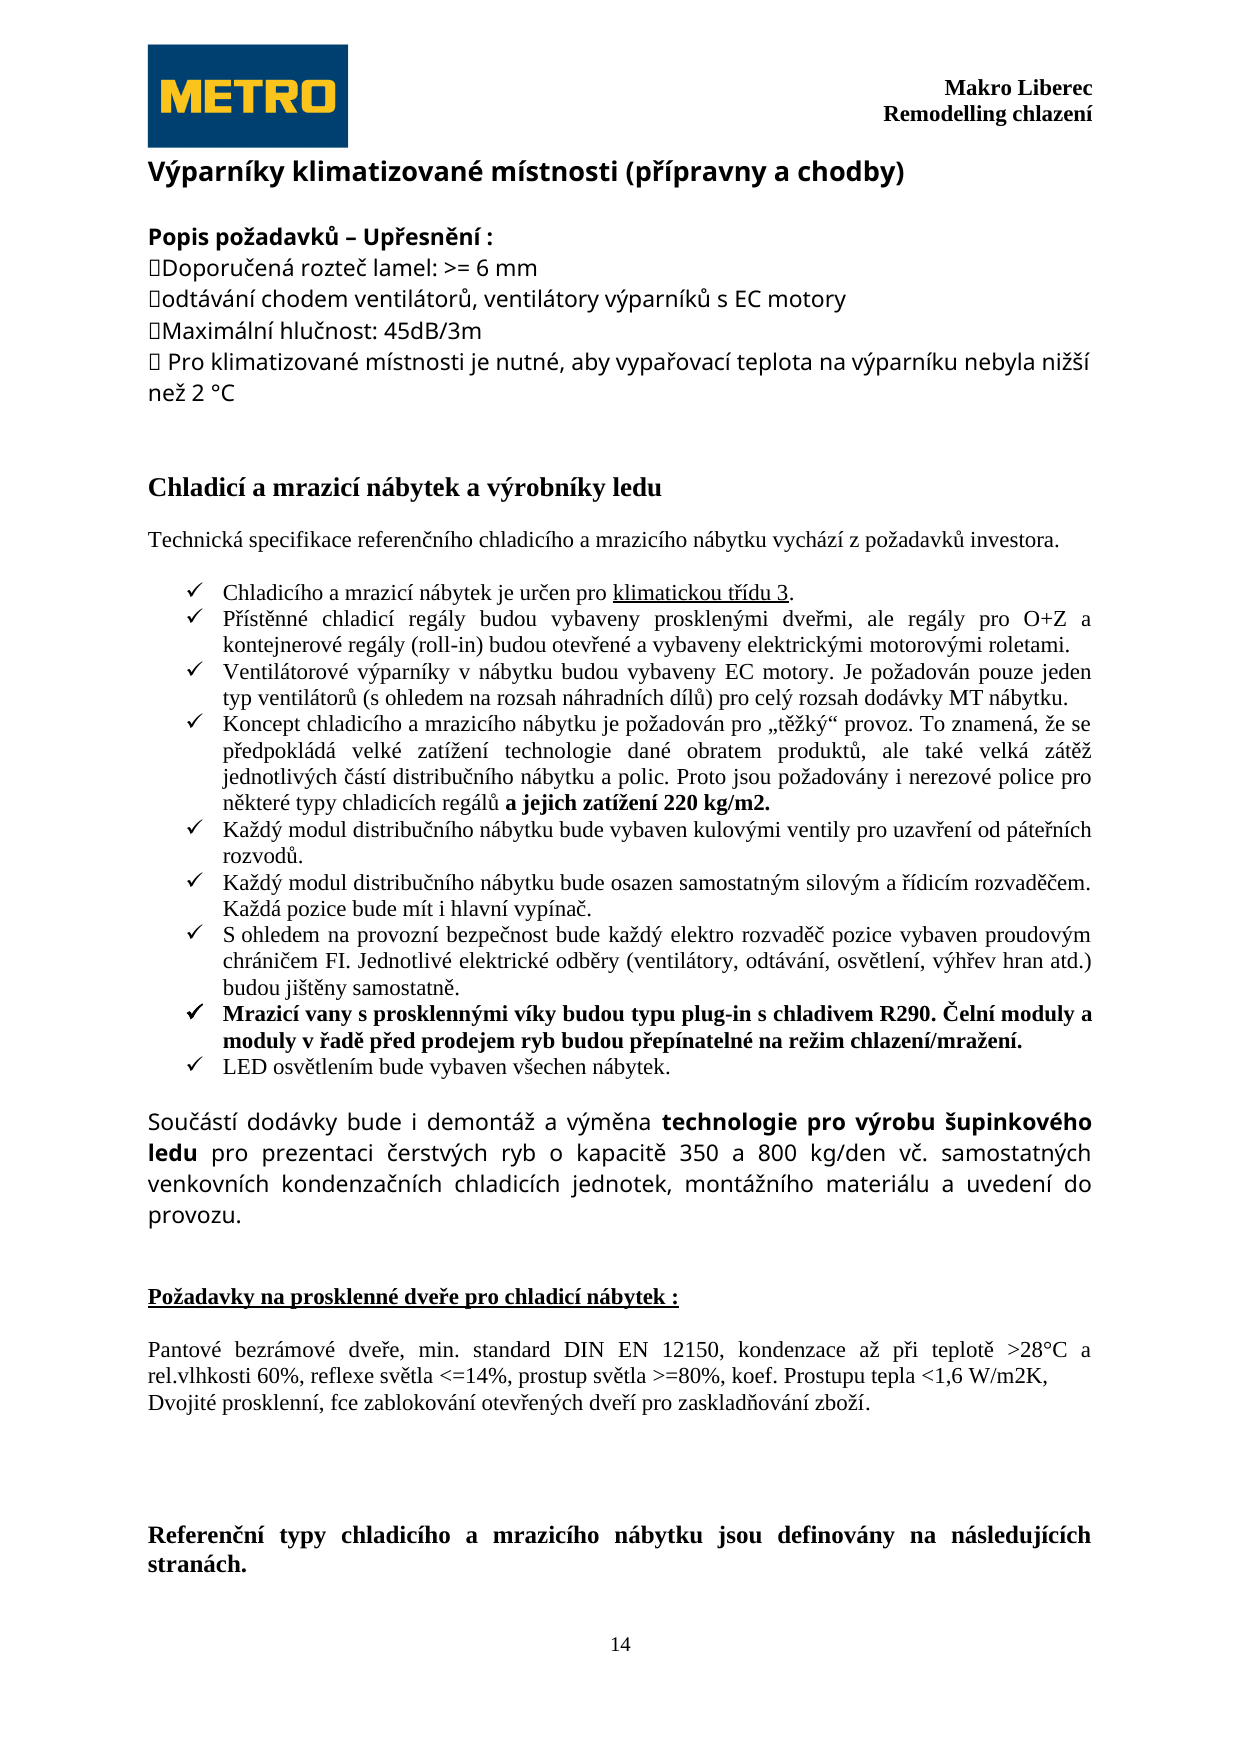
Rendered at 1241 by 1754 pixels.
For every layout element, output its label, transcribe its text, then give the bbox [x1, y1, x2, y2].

list Mrazicí vany s prosklennými víky budou typu plug-in s chladivem R290. Čelní moduly a moduly v řadě před prodejem ryb budou přepínatelné na režim chlazení/mražení. [185, 1000, 1093, 1053]
text Výparníky klimatizované místnosti (přípravny a chodby) [148, 153, 1093, 190]
text Dvojité prosklenní, fce zablokování otevřených dveří pro zaskladňování zboží. [148, 1389, 1093, 1415]
text Popis požadavků – Upřesnění : [148, 221, 1093, 252]
list Každý modul distribučního nábytku bude vybaven kulovými ventily pro uzavření od páteřních rozvodů. [185, 816, 1093, 868]
list Chladicího a mrazicí nábytek je určen pro klimatickou třídu 3. [185, 579, 1093, 605]
list LED osvětlením bude vybaven všechen nábytek. [185, 1053, 1093, 1079]
text Doporučená rozteč lamel: >= 6 mm [148, 252, 1093, 283]
list Koncept chladicího a mrazicího nábytku je požadován pro „těžký“ provoz. To znamená, že se předpokládá velké zatížení technologie dané obratem produktů, ale také velká zátěž jednotlivých částí distribučního nábytku a polic. Proto jsou požadovány i nerezové police pro některé typy chladicích regálů a jejich zatížení 220 kg/m2. [185, 710, 1093, 816]
text Maximální hlučnost: 45dB/3m [148, 315, 1093, 346]
text  Pro klimatizované místnosti je nutné, aby vypařovací teplota na výparníku nebyla nižší než 2 °C [148, 346, 1093, 408]
list Přístěnné chladicí regály budou vybaveny prosklenými dveřmi, ale regály pro O+Z a kontejnerové regály (roll-in) budou otevřené a vybaveny elektrickými motorovými roletami. [185, 605, 1093, 658]
text Technická specifikace referenčního chladicího a mrazicího nábytku vychází z požadavků investora. [148, 526, 1093, 552]
list Ventilátorové výparníky v nábytku budou vybaveny EC motory. Je požadován pouze jeden typ ventilátorů (s ohledem na rozsah náhradních dílů) pro celý rozsah dodávky MT nábytku. [185, 658, 1093, 710]
text Chladicí a mrazicí nábytek a výrobníky ledu [148, 471, 1093, 502]
list S ohledem na provozní bezpečnost bude každý elektro rozvaděč pozice vybaven proudovým chráničem FI. Jednotlivé elektrické odběry (ventilátory, odtávání, osvětlení, výhřev hran atd.) budou jištěny samostatně. [185, 921, 1093, 1000]
list Každý modul distribučního nábytku bude osazen samostatným silovým a řídicím rozvaděčem. Každá pozice bude mít i hlavní vypínač. [185, 868, 1093, 921]
text Součástí dodávky bude i demontáž a výměna technologie pro výrobu šupinkového ledu pro prezentaci čerstvých ryb o kapacitě 350 a 800 kg/den vč. samostatných venkovních kondenzačních chladicích jednotek, montážního materiálu a uvedení do provozu. [148, 1106, 1093, 1231]
text Referenční typy chladicího a mrazicího nábytku jsou definovány na následujících stranách. [148, 1521, 1093, 1578]
text Pantové bezrámové dveře, min. standard DIN EN 12150, kondenzace až při teplotě >28°C a rel.vlhkosti 60%, reflexe světla <=14%, prostup světla >=80%, koef. Prostupu tepla <1,6 W/m2K, [148, 1336, 1093, 1389]
text odtávání chodem ventilátorů, ventilátory výparníků s EC motory [148, 283, 1093, 315]
text Požadavky na prosklenné dveře pro chladicí nábytek : [148, 1283, 1093, 1310]
picture [147, 44, 349, 148]
